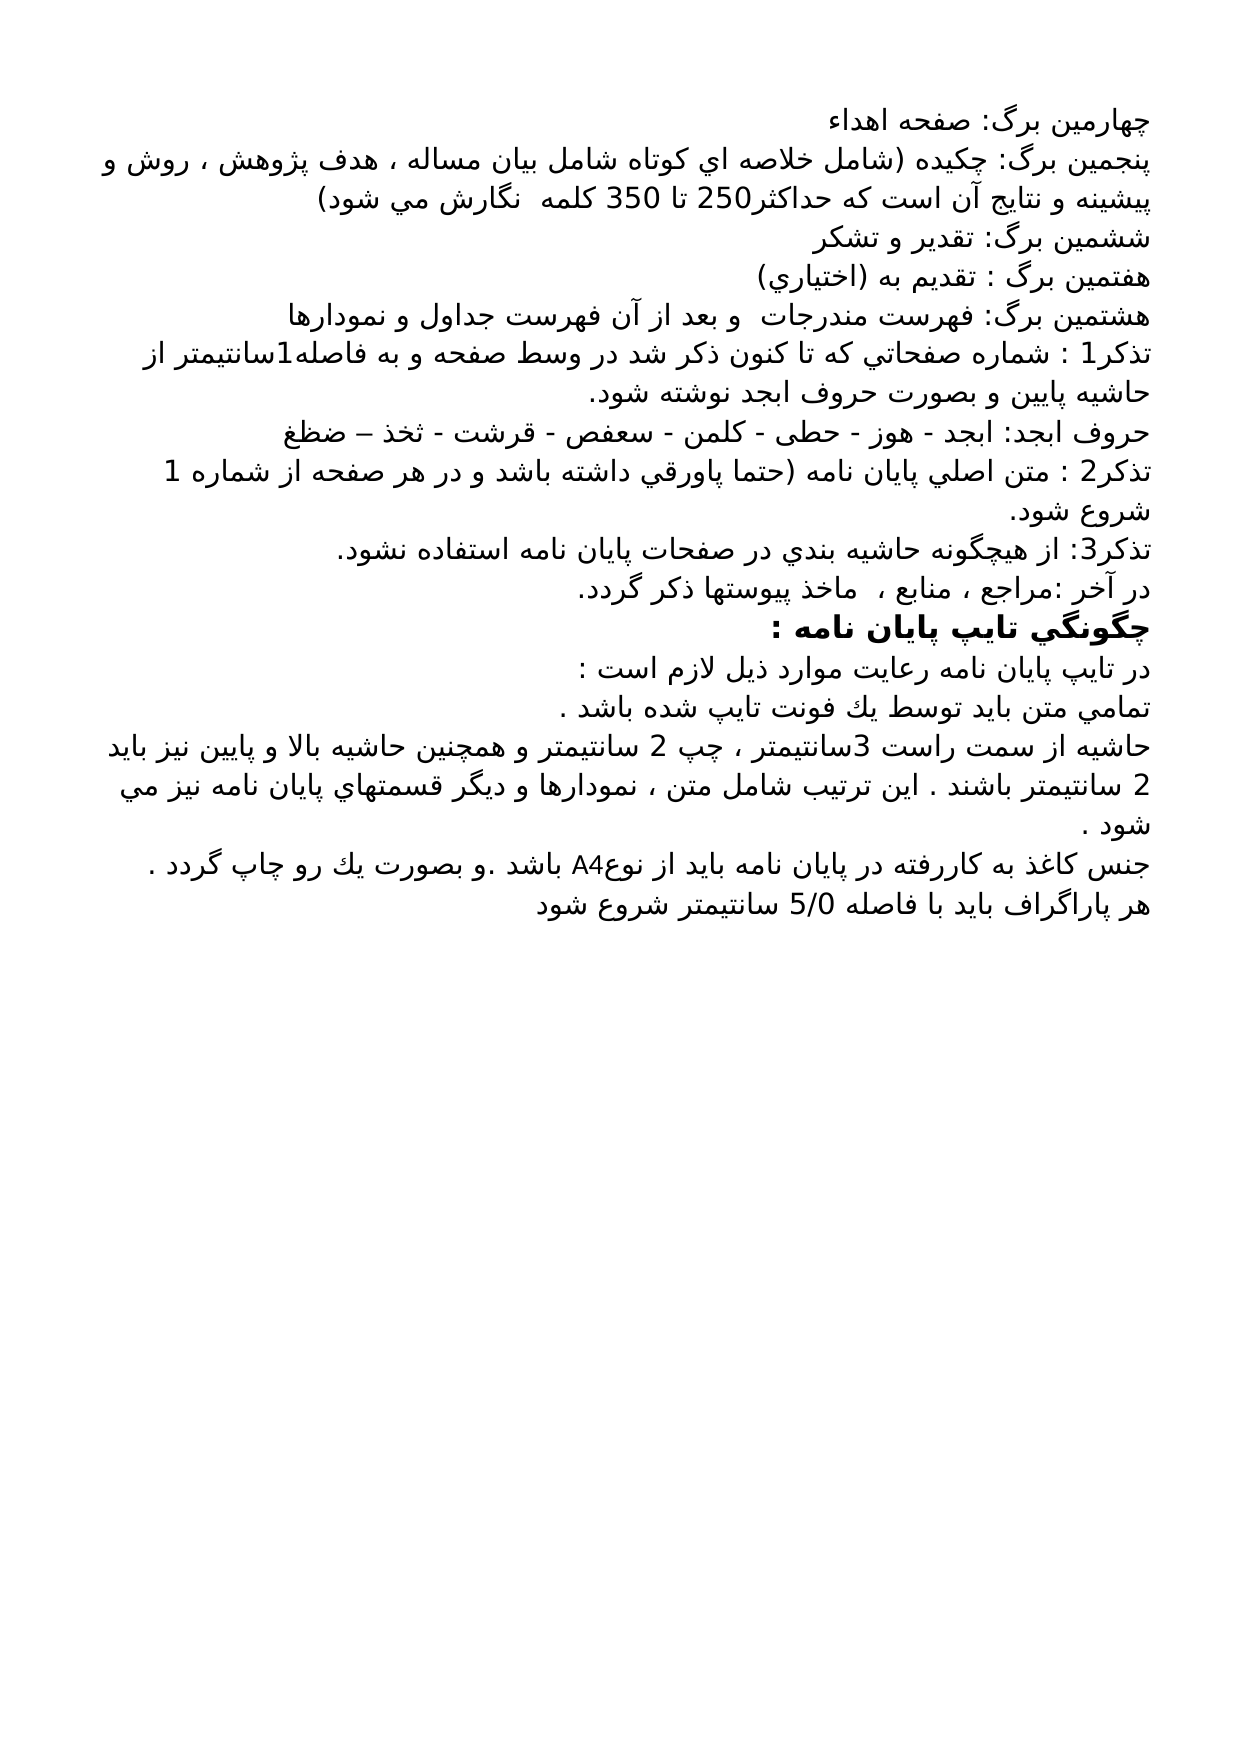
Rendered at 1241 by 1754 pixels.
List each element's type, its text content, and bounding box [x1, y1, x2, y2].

text تذكر2 : متن اصلي پايان نامه (حتما پاورقي داشته باشد و در هر صفحه از شماره 1 شروع شود. [89, 454, 1152, 527]
text چهارمين برگ: صفحه اهداء [89, 103, 1152, 137]
text ششمين برگ: تقدير و تشكر [89, 220, 1152, 254]
text در تايپ پايان نامه رعايت موارد ذيل لازم است : [89, 652, 1152, 686]
text پنجمين برگ: چكيده (شامل خلاصه اي كوتاه شامل بيان مساله ، هدف پژوهش ، روش و پيشينه و نتايج آن است كه حداكثر250 تا 350 كلمه نگارش مي شود) [89, 142, 1152, 215]
text هفتمين برگ : تقديم به (اختياري) [89, 259, 1152, 293]
text هشتمين برگ: فهرست مندرجات و بعد از آن فهرست جداول و نمودارها [89, 298, 1152, 332]
text تذكر1 : شماره صفحاتي كه تا كنون ذكر شد در وسط صفحه و به فاصله1سانتيمتر از حاشيه پايين و بصورت حروف ابجد نوشته شود. [89, 337, 1152, 410]
text حروف ابجد: ابجد - هوز - حطی - کلمن - سعفص - قرشت - ثخذ – ضظغ [89, 415, 1152, 449]
text چگونگي تايپ پايان نامه : [89, 610, 1152, 646]
text در آخر :مراجع ، منابع ، ماخذ پيوستها ذكر گردد. [89, 571, 1152, 605]
text هر پاراگراف بايد با فاصله 5/0 سانتيمتر شروع شود [89, 887, 1152, 921]
text جنس كاغذ به كاررفته در پايان نامه بايد از نوعA4 باشد .و بصورت يك رو چاپ گردد . [89, 846, 1152, 882]
text حاشيه از سمت راست 3سانتيمتر ، چپ 2 سانتيمتر و همچنين حاشيه بالا و پايين نيز بايد 2 سانتيمتر باشند . اين ترتيب شامل متن ، نمودارها و ديگر قسمتهاي پايان نامه نيز مي شود . [89, 729, 1152, 841]
text تذكر3: از هيچگونه حاشيه بندي در صفحات پايان نامه استفاده نشود. [89, 532, 1152, 566]
text تمامي متن بايد توسط يك فونت تايپ شده باشد . [89, 691, 1152, 724]
